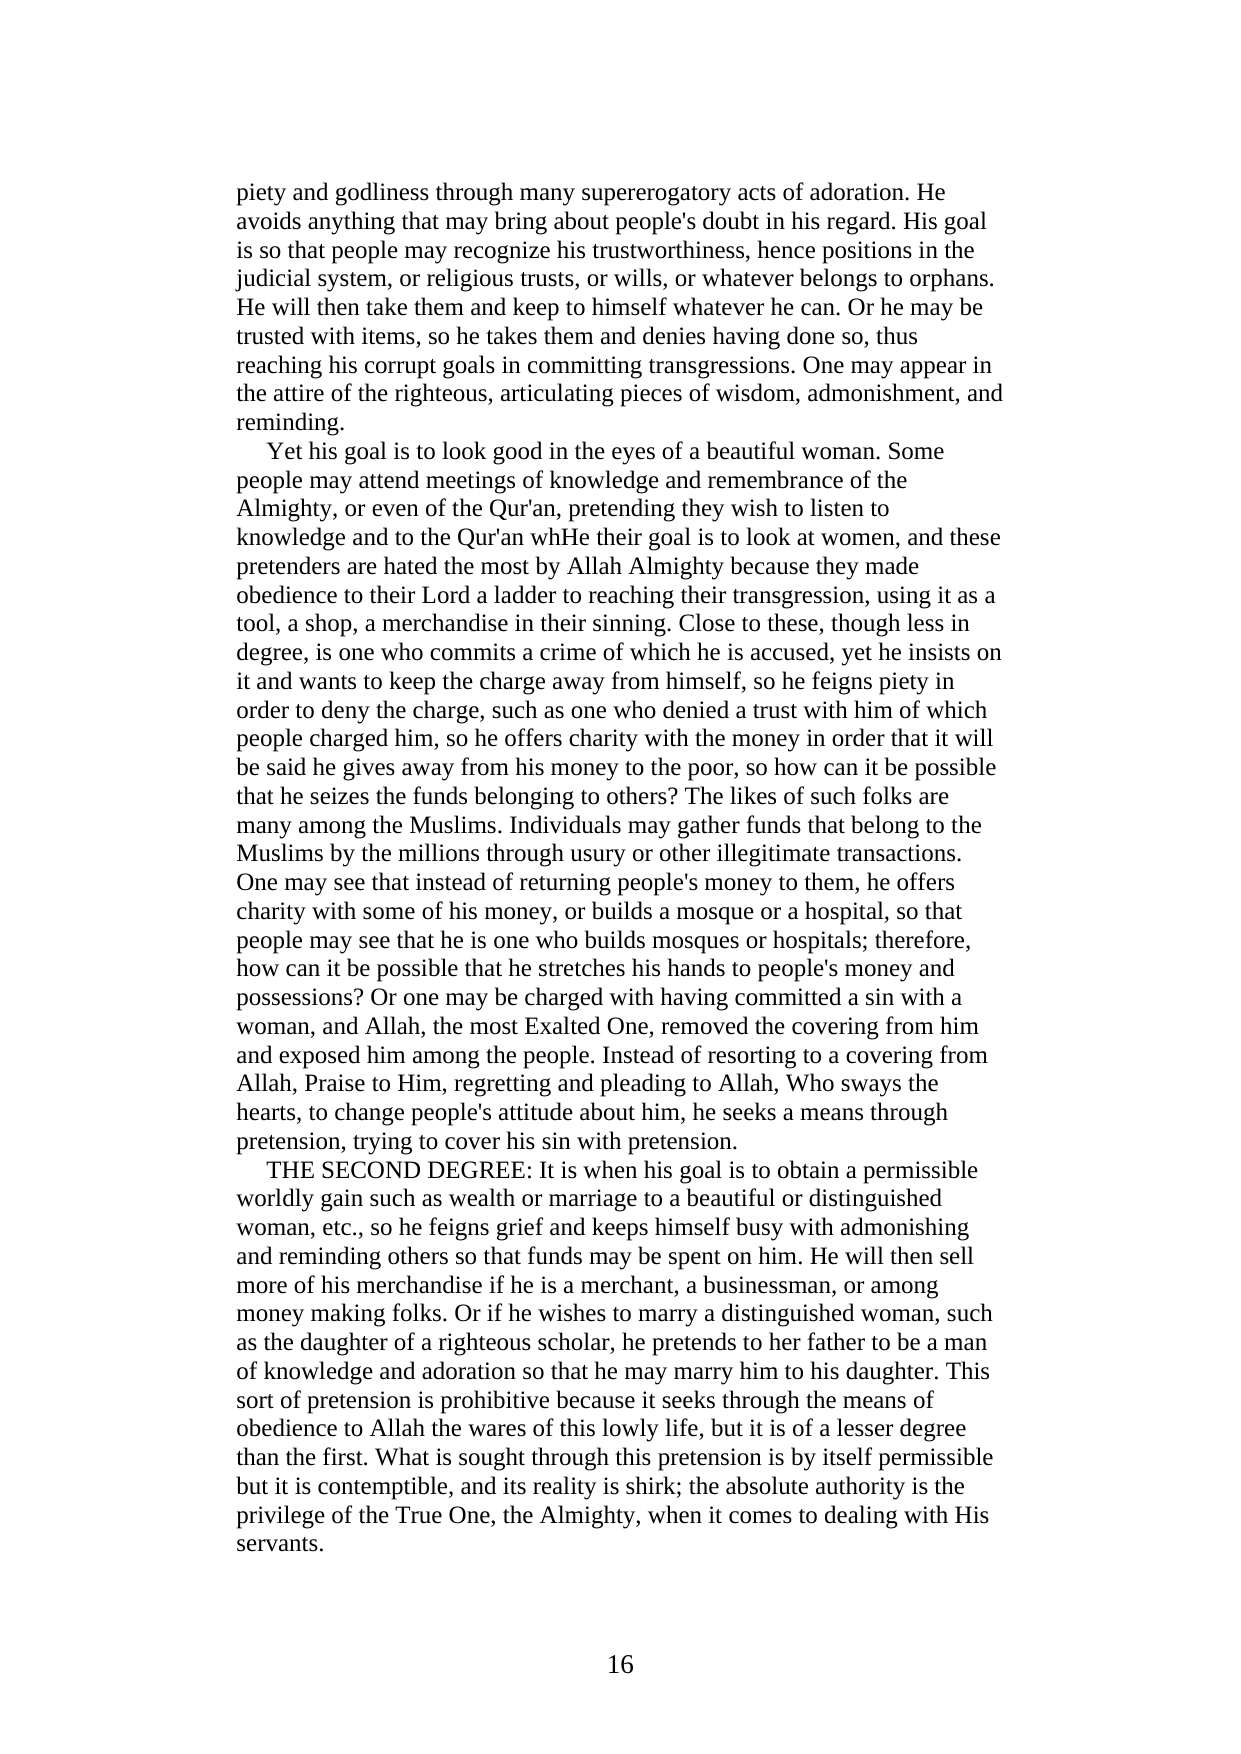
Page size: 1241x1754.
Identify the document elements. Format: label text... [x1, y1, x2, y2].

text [236, 177, 1004, 436]
text THE SECOND DEGREE: It is when his goal is to obtain a permissible worldly gain such as wealth or marriage to a beautiful or distinguished woman, etc., so he feigns grief and keeps himself busy with admonishing and reminding others so that funds may be spent on him. He will then sell more of his merchandise if he is a merchant, a businessman, or among money making folks. Or if he wishes to marry a distinguished woman, such as the daughter of a righteous scholar, he pretends to her father to be a man of knowledge and adoration so that he may marry him to his daughter. This sort of pretension is prohibitive because it seeks through the means of obedience to Allah the wares of this lowly life, but it is of a lesser degree than the first. What is sought through this pretension is by itself permissible but it is contemptible, and its reality is shirk; the absolute authority is the privilege of the True One, the Almighty, when it comes to dealing with His servants. [236, 1155, 1004, 1557]
text Yet his goal is to look good in the eyes of a beautiful woman. Some people may attend meetings of knowledge and remembrance of the Almighty, or even of the Qur'an, pretending they wish to listen to knowledge and to the Qur'an whHe their goal is to look at women, and these pretenders are hated the most by Allah Almighty because they made obedience to their Lord a ladder to reaching their transgression, using it as a tool, a shop, a merchandise in their sinning. Close to these, though less in degree, is one who commits a crime of which he is accused, yet he insists on it and wants to keep the charge away from himself, so he feigns piety in order to deny the charge, such as one who denied a trust with him of which people charged him, so he offers charity with the money in order that it will be said he gives away from his money to the poor, so how can it be possible that he seizes the funds belonging to others? The likes of such folks are many among the Muslims. Individuals may gather funds that belong to the Muslims by the millions through usury or other illegitimate transactions. One may see that instead of returning people's money to them, he offers charity with some of his money, or builds a mosque or a hospital, so that people may see that he is one who builds mosques or hospitals; therefore, how can it be possible that he stretches his hands to people's money and possessions? Or one may be charged with having committed a sin with a woman, and Allah, the most Exalted One, removed the covering from him and exposed him among the people. Instead of resorting to a covering from Allah, Praise to Him, regretting and pleading to Allah, Who sways the hearts, to change people's attitude about him, he seeks a means through pretension, trying to cover his sin with pretension. [236, 436, 1004, 1155]
